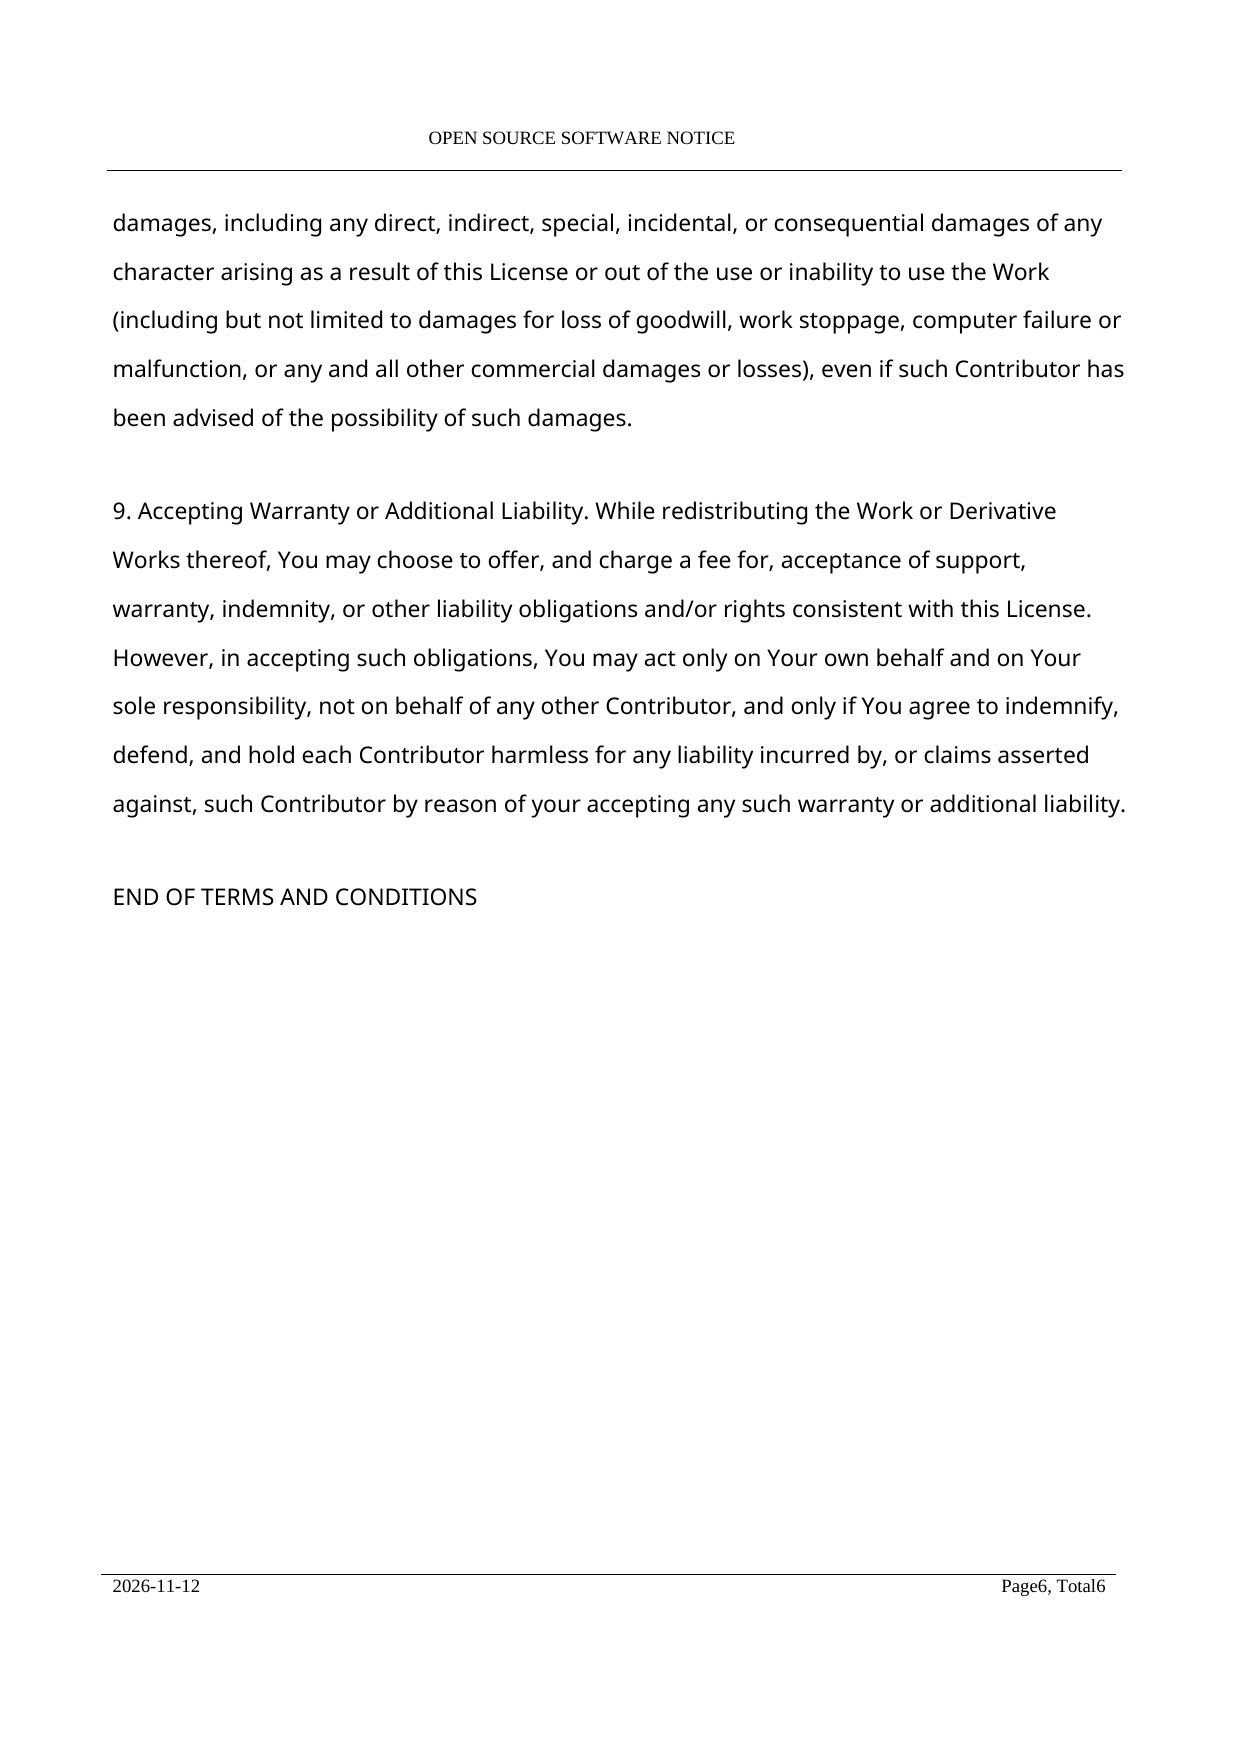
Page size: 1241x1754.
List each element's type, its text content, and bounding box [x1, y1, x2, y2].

text END OF TERMS AND CONDITIONS [112, 880, 1128, 913]
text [112, 206, 1128, 434]
text 9. Accepting Warranty or Additional Liability. While redistributing the Work or Derivative Works thereof, You may choose to offer, and charge a fee for, acceptance of support, warranty, indemnity, or other liability obligations and/or rights consistent with this License. However, in accepting such obligations, You may act only on Your own behalf and on Your sole responsibility, not on behalf of any other Contributor, and only if You agree to indemnify, defend, and hold each Contributor harmless for any liability incurred by, or claims asserted against, such Contributor by reason of your accepting any such warranty or additional liability. [112, 494, 1128, 819]
